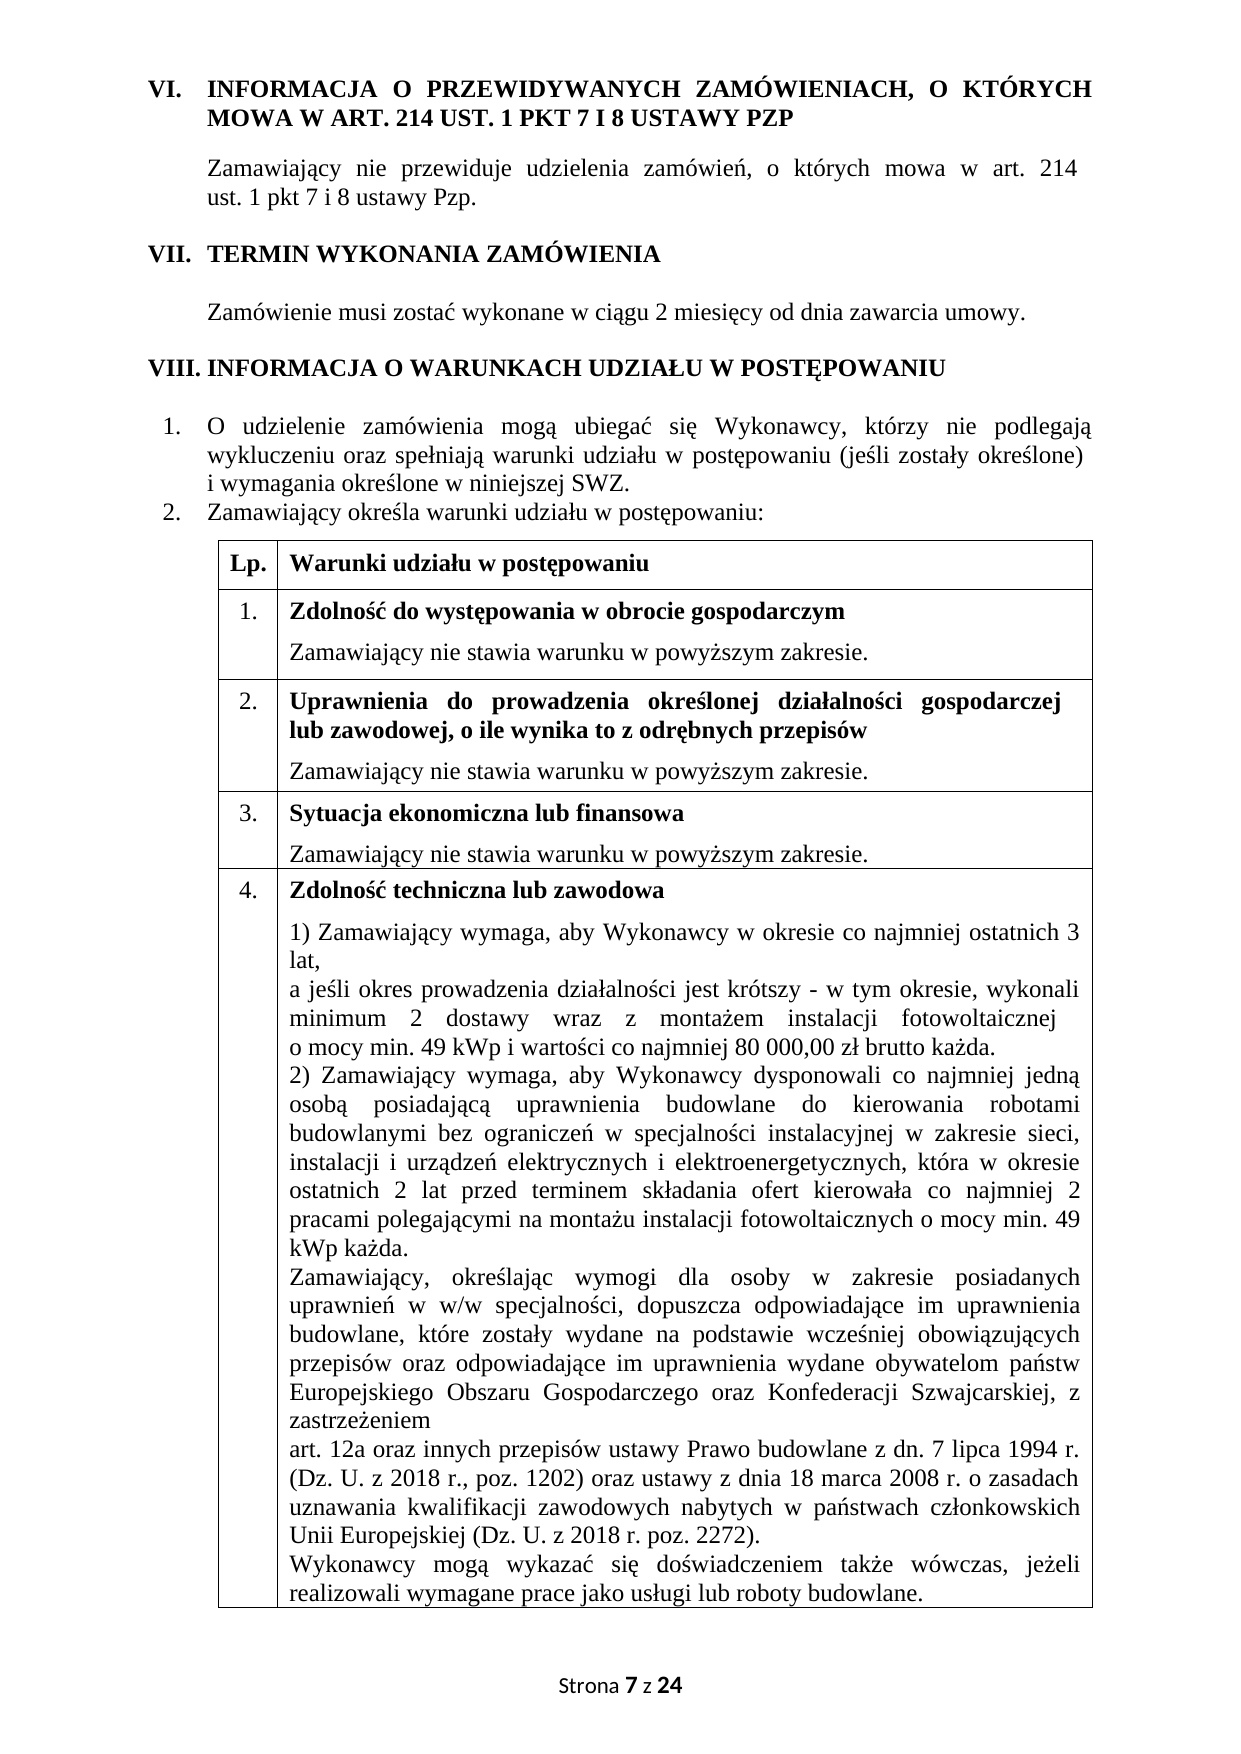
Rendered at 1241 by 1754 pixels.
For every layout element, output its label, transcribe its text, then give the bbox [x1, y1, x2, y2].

table_cell 1. [219, 590, 277, 679]
list O udzielenie zamówienia mogą ubiegać się Wykonawcy, którzy nie podlegają wykluczeniu oraz spełniają warunki udziału w postępowaniu (jeśli zostały określone) i wymagania określone w niniejszej SWZ. [162, 411, 1092, 497]
table_cell 3. [219, 792, 277, 868]
table_cell 2. [219, 680, 277, 791]
table_cell 4. [219, 869, 277, 1607]
table_cell Sytuacja ekonomiczna lub finansowa Zamawiający nie stawia warunku w powyższym zakresie. [278, 792, 1092, 868]
text Zamówienie musi zostać wykonane w ciągu 2 miesięcy od dnia zawarcia umowy. [207, 297, 1092, 325]
table_header Warunki udziału w postępowaniu [278, 541, 1092, 589]
table_cell Uprawnienia do prowadzenia określonej działalności gospodarczej lub zawodowej, o ile wynika to z odrębnych przepisów Zamawiający nie stawia warunku w powyższym zakresie. [278, 680, 1092, 791]
text Zamawiający nie przewiduje udzielenia zamówień, o których mowa w art. 214 ust. 1 pkt 7 i 8 ustawy Pzp. [207, 153, 1092, 210]
table_cell Zdolność techniczna lub zawodowa 1) Zamawiający wymaga, aby Wykonawcy w okresie co najmniej ostatnich 3 lat, a jeśli okres prowadzenia działalności jest krótszy - w tym okresie, wykonali minimum 2 dostawy wraz z montażem instalacji fotowoltaicznej o mocy min. 49 kWp i wartości co najmniej 80 000,00 zł brutto każda. 2) Zamawiający wymaga, aby Wykonawcy dysponowali co najmniej jedną osobą posiadającą uprawnienia budowlane do kierowania robotami budowlanymi bez ograniczeń w specjalności instalacyjnej w zakresie sieci, instalacji i urządzeń elektrycznych i elektroenergetycznych, która w okresie ostatnich 2 lat przed terminem składania ofert kierowała co najmniej 2 pracami polegającymi na montażu instalacji fotowoltaicznych o mocy min. 49 kWp każda. Zamawiający, określając wymogi dla osoby w zakresie posiadanych uprawnień w w/w specjalności, dopuszcza odpowiadające im uprawnienia budowlane, które zostały wydane na podstawie wcześniej obowiązujących przepisów oraz odpowiadające im uprawnienia wydane obywatelom państw Europejskiego Obszaru Gospodarczego oraz Konfederacji Szwajcarskiej, z zastrzeżeniem art. 12a oraz innych przepisów ustawy Prawo budowlane z dn. 7 lipca 1994 r. (Dz. U. z 2018 r., poz. 1202) oraz ustawy z dnia 18 marca 2008 r. o zasadach uznawania kwalifikacji zawodowych nabytych w państwach członkowskich Unii Europejskiej (Dz. U. z 2018 r. poz. 2272). Wykonawcy mogą wykazać się doświadczeniem także wówczas, jeżeli realizowali wymagane prace jako usługi lub roboty budowlane. [278, 869, 1092, 1607]
list INFORMACJA O WARUNKACH UDZIAŁU W POSTĘPOWANIU [148, 353, 1092, 382]
table_cell Zdolność do występowania w obrocie gospodarczym Zamawiający nie stawia warunku w powyższym zakresie. [278, 590, 1092, 679]
list TERMIN WYKONANIA ZAMÓWIENIA [148, 239, 1092, 268]
list Zamawiający określa warunki udziału w postępowaniu: [162, 497, 1092, 526]
table_header Lp. [219, 541, 277, 589]
list INFORMACJA O PRZEWIDYWANYCH ZAMÓWIENIACH, O KTÓRYCH MOWA W ART. 214 UST. 1 PKT 7 I 8 USTAWY PZP [148, 74, 1092, 131]
